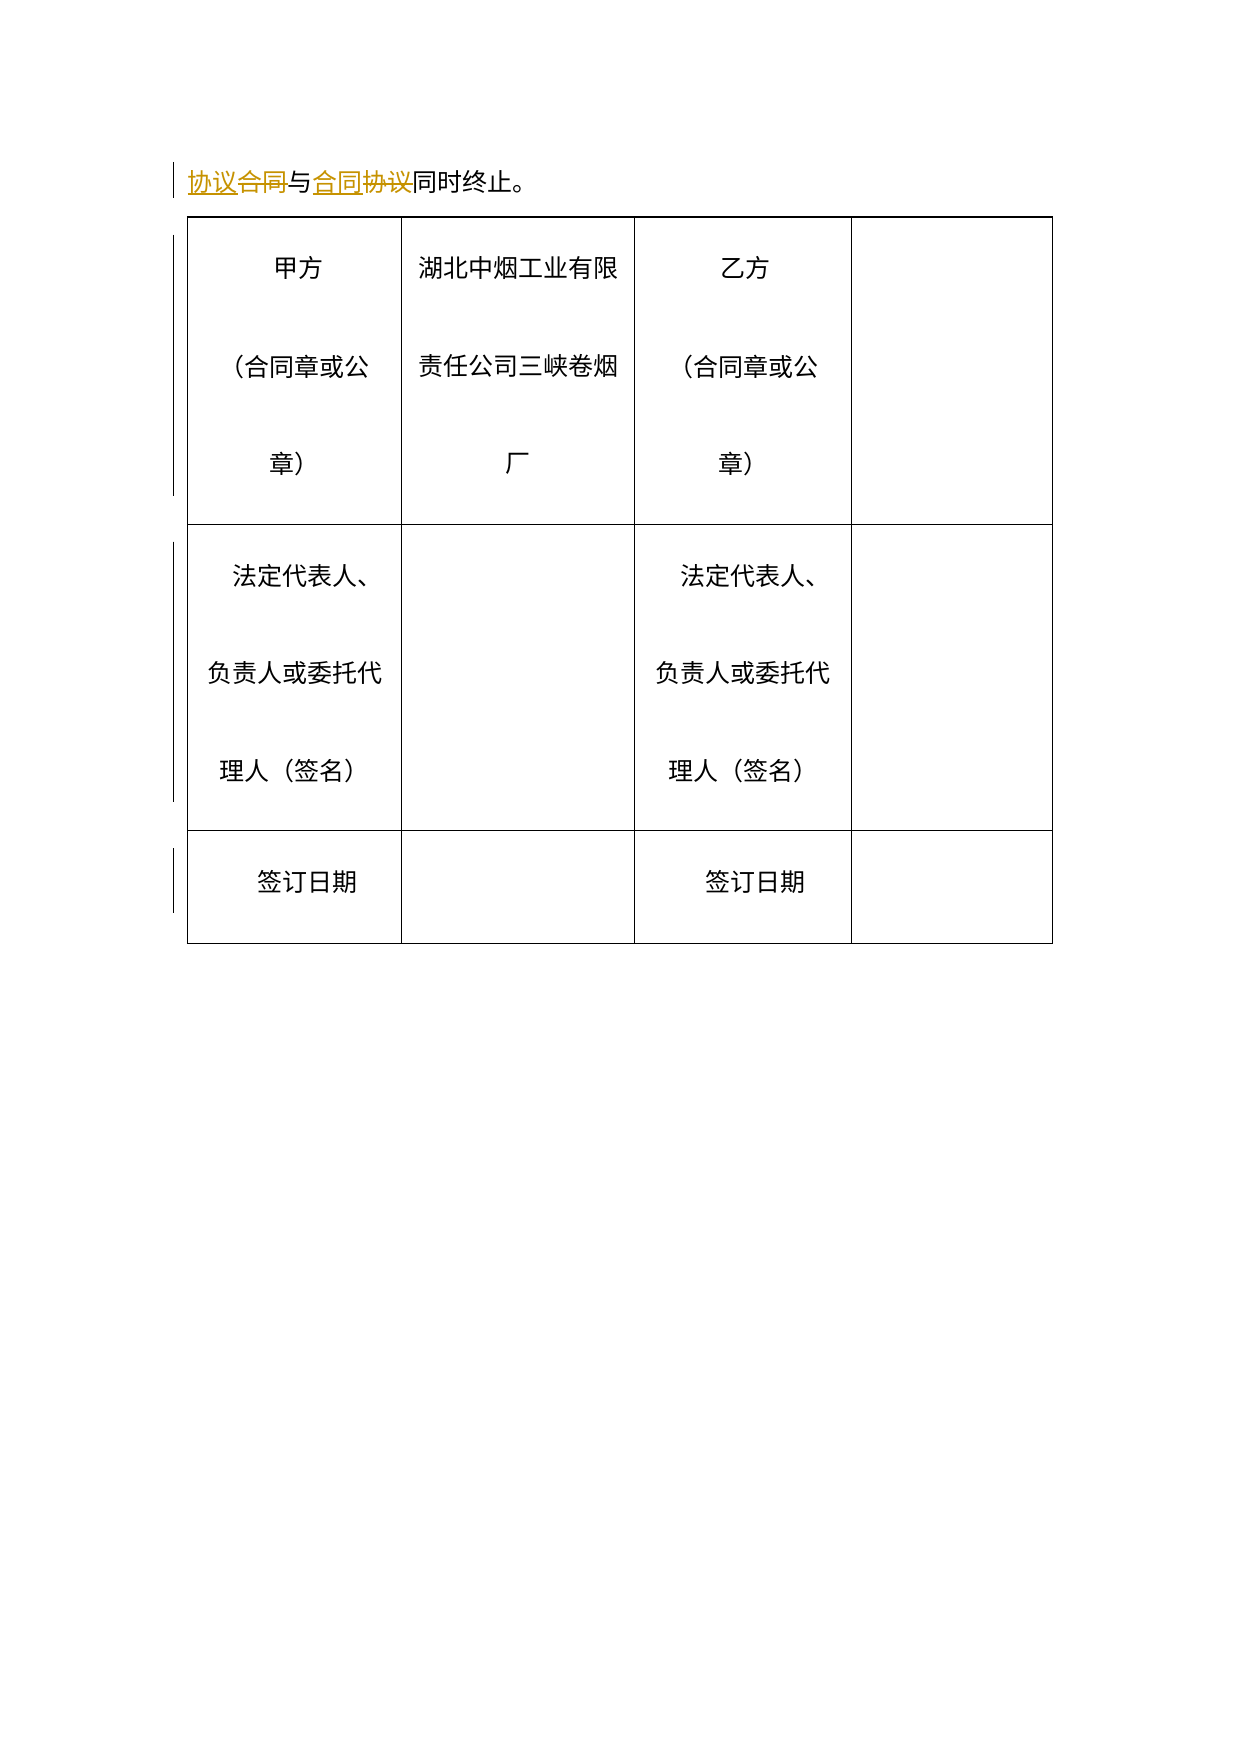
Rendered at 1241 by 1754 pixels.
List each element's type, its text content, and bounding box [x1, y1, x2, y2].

table_cell 法定代表人、负责人或委托代理人（签名） [188, 525, 401, 830]
table_cell 签订日期 [635, 831, 851, 943]
table_header 甲方 （合同章或公章） [188, 218, 401, 524]
table_cell [852, 831, 1052, 943]
table_header 湖北中烟工业有限责任公司三峡卷烟厂 [402, 218, 634, 524]
table_cell 法定代表人、负责人或委托代理人（签名） [635, 525, 851, 830]
table_header 乙方 （合同章或公章） [635, 218, 851, 524]
table_cell [402, 525, 634, 830]
table_cell [852, 525, 1052, 830]
table_cell 签订日期 [188, 831, 401, 943]
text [187, 162, 1053, 198]
table_header [852, 218, 1052, 524]
table_cell [402, 831, 634, 943]
